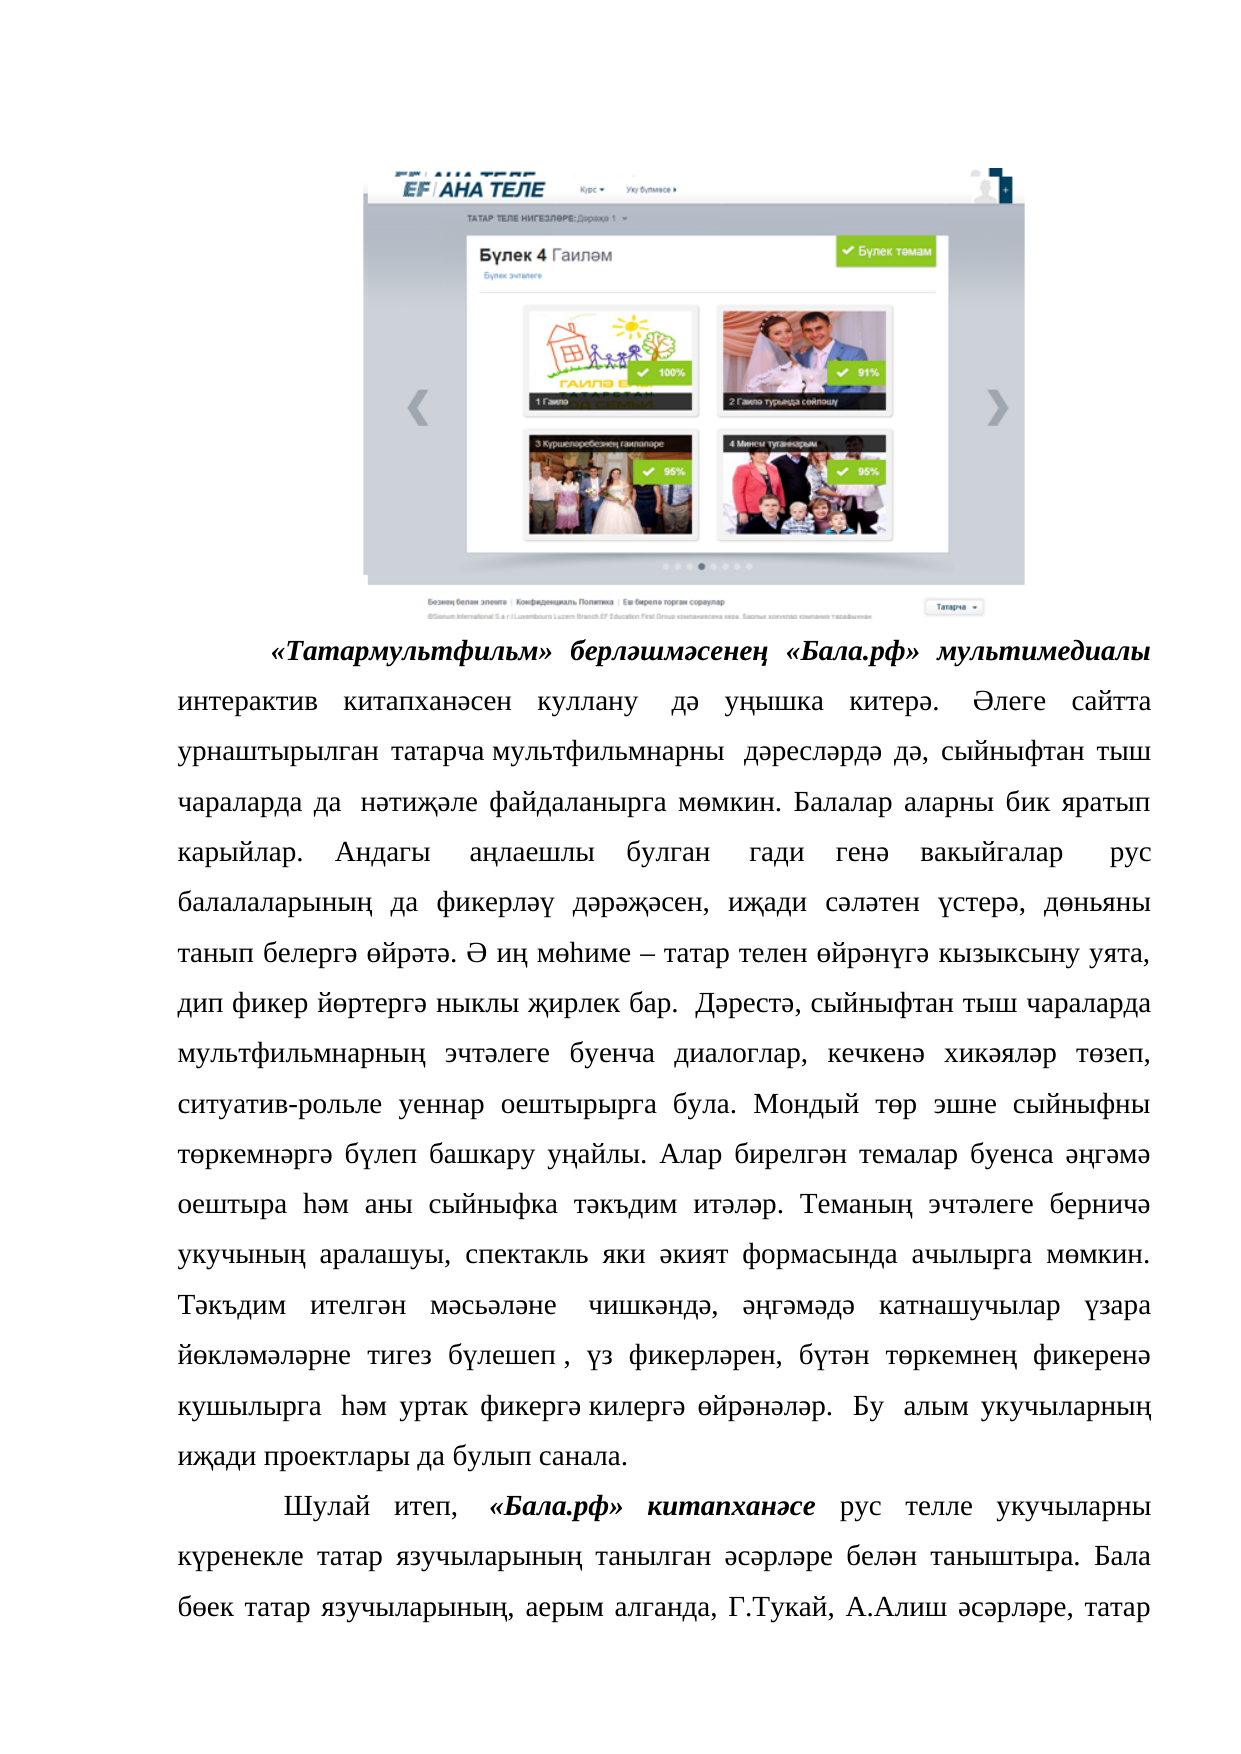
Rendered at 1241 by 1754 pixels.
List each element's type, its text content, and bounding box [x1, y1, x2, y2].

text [177, 1488, 1152, 1622]
text «Татармультфильм» берләшмәсенең «Бала.рф» мультимедиалы интерактив китапханәсен куллану дә уңышка китерә. Әлеге сайтта урнаштырылган татарча мультфильмнарны дәресләрдә дә, сыйныфтан тыш чараларда да нәтиҗәле файдаланырга мөмкин. Балалар аларны бик яратып карыйлар. Андагы аңлаешлы булган гади генә вакыйгалар рус балалаларының да фикерләү дәрәҗәсен, иҗади сәләтен үстерә, дөньяны танып белергә өйрәтә. Ә иң мөһиме – татар телен өйрәнүгә кызыксыну уята, дип фикер йөртергә ныклы җирлек бар. Дәрестә, сыйныфтан тыш чараларда мультфильмнарның эчтәлеге буенча диалоглар, кечкенә хикәяләр төзеп, ситуатив-рольле уеннар оештырырга була. Мондый төр эшне сыйныфны төркемнәргә бүлеп башкару уңайлы. Алар бирелгән темалар буенса әңгәмә оештыра һәм аны сыйныфка тәкъдим итәләр. Теманың эчтәлеге берничә укучының аралашуы, спектакль яки әкият формасында ачылырга мөмкин. Тәкъдим ителгән мәсьәләне чишкәндә, әңгәмәдә катнашучылар үзара йөкләмәләрне тигез бүлешеп , үз фикерләрен, бүтән төркемнең фикеренә кушылырга һәм уртак фикергә килергә өйрәнәләр. Бу алым укучыларның иҗади проектлары да булып санала. [177, 633, 1152, 1471]
picture [363, 168, 1025, 619]
